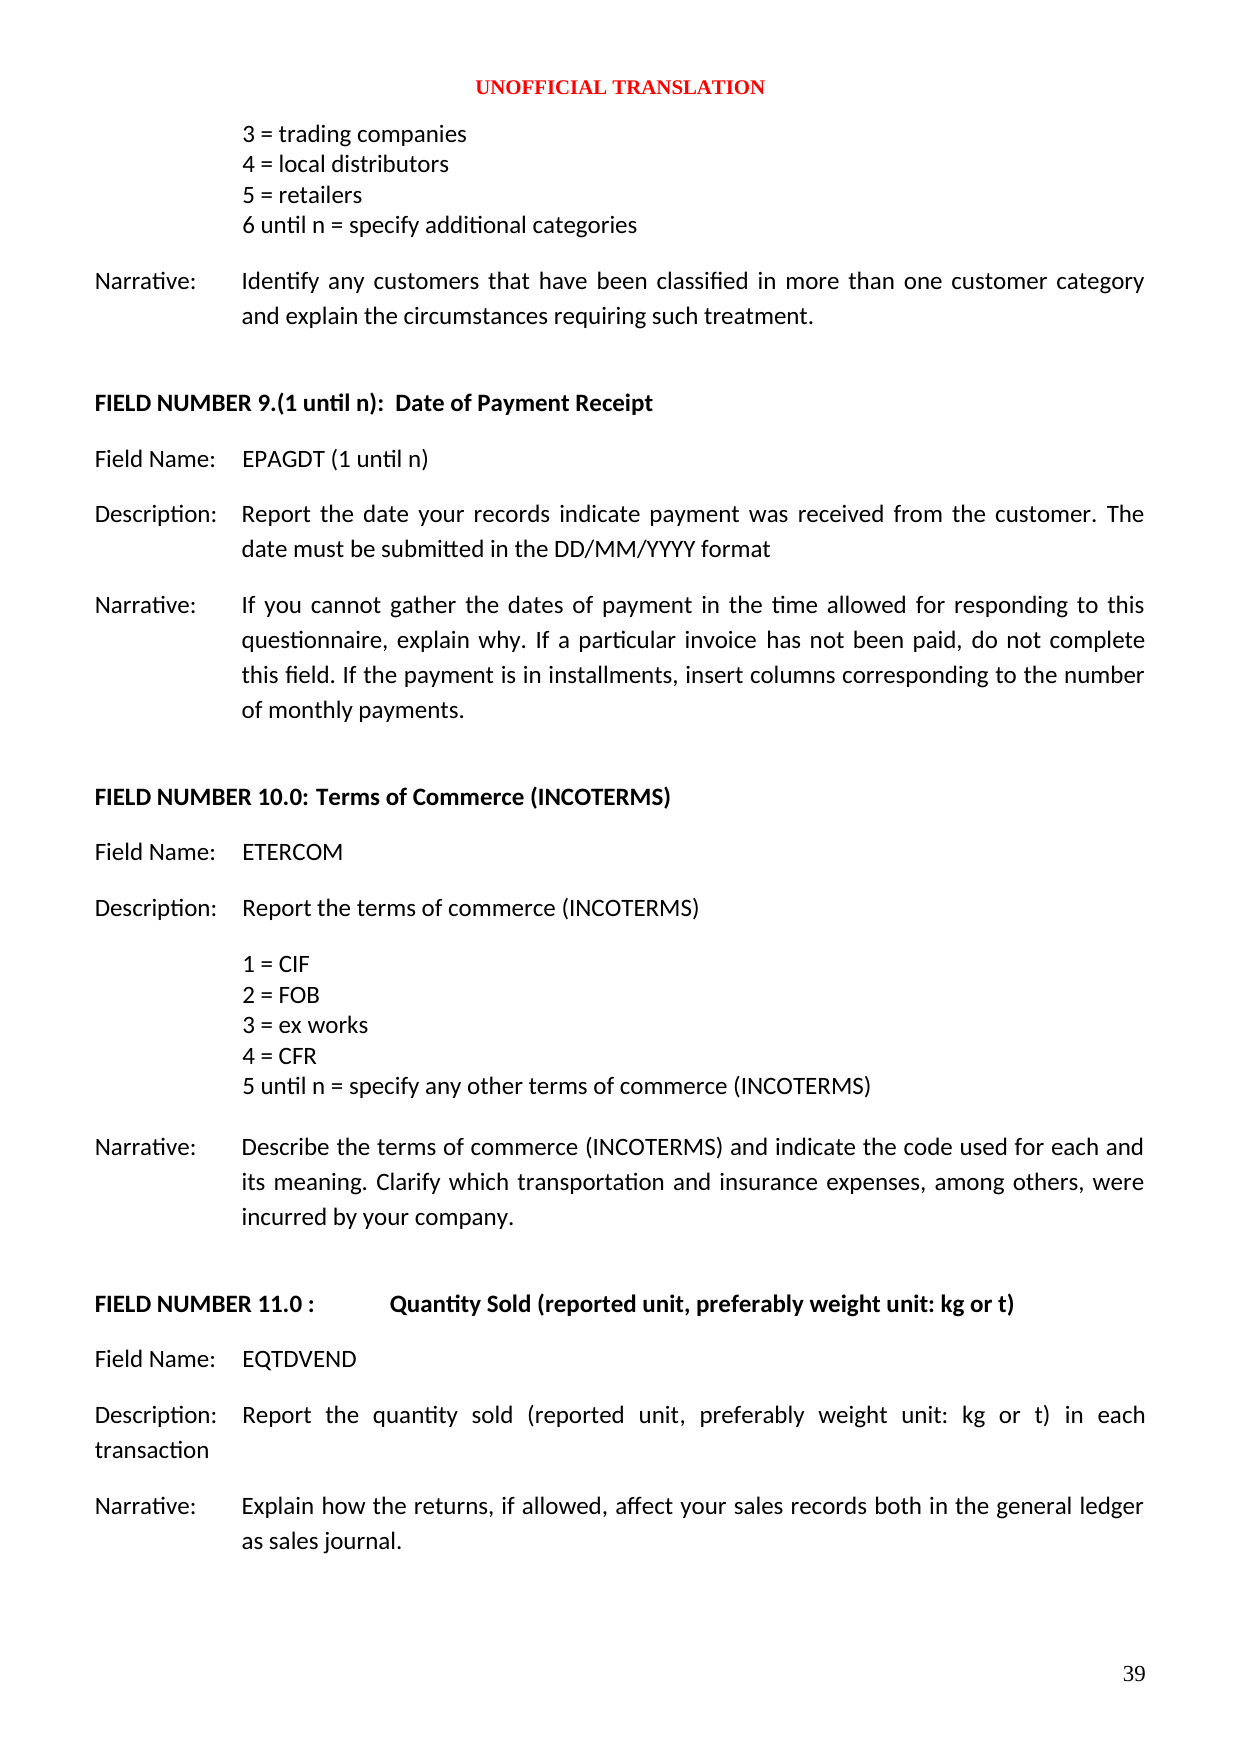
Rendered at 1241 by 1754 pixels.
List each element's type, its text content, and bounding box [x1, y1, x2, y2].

text Description: Report the terms of commerce (INCOTERMS) [94, 892, 1146, 923]
text Narrative: If you cannot gather the dates of payment in the time allowed for responding to this questionnaire, explain why. If a particular invoice has not been paid, do not complete this field. If the payment is in installments, insert columns corresponding to the number of monthly payments. [94, 589, 1146, 725]
text 3 = ex works [168, 1009, 1146, 1040]
text 5 = retailers [168, 179, 1146, 210]
text Field Name: EQTDVEND [94, 1343, 1146, 1374]
text FIELD NUMBER 11.0 : Quantity Sold (reported unit, preferably weight unit: kg or t) [94, 1288, 1146, 1318]
text FIELD NUMBER 9.(1 until n): Date of Payment Receipt [94, 387, 1146, 417]
text Narrative: Explain how the returns, if allowed, affect your sales records both in the general ledger as sales journal. [94, 1490, 1146, 1556]
text Description: Report the date your records indicate payment was received from the customer. The date must be submitted in the DD/MM/YYYY format [94, 498, 1146, 564]
text Field Name: ETERCOM [94, 837, 1146, 867]
text 4 = local distributors [168, 149, 1146, 179]
text 3 = trading companies [168, 118, 1146, 149]
text 4 = CFR [168, 1040, 1146, 1070]
text Field Name: EPAGDT (1 until n) [94, 443, 1146, 473]
text 6 until n = specify additional categories [168, 210, 1146, 240]
text FIELD NUMBER 10.0: Terms of Commerce (INCOTERMS) [94, 781, 1146, 811]
text 1 = CIF [242, 948, 1146, 979]
text Narrative: Identify any customers that have been classified in more than one customer category and explain the circumstances requiring such treatment. [94, 266, 1146, 331]
text Description: Report the quantity sold (reported unit, preferably weight unit: kg or t) in each transaction [94, 1399, 1146, 1465]
text 2 = FOB [242, 979, 1146, 1009]
text 5 until n = specify any other terms of commerce (INCOTERMS) [168, 1070, 1146, 1101]
text Narrative: Describe the terms of commerce (INCOTERMS) and indicate the code used for each and its meaning. Clarify which transportation and insurance expenses, among others, were incurred by your company. [94, 1131, 1146, 1232]
